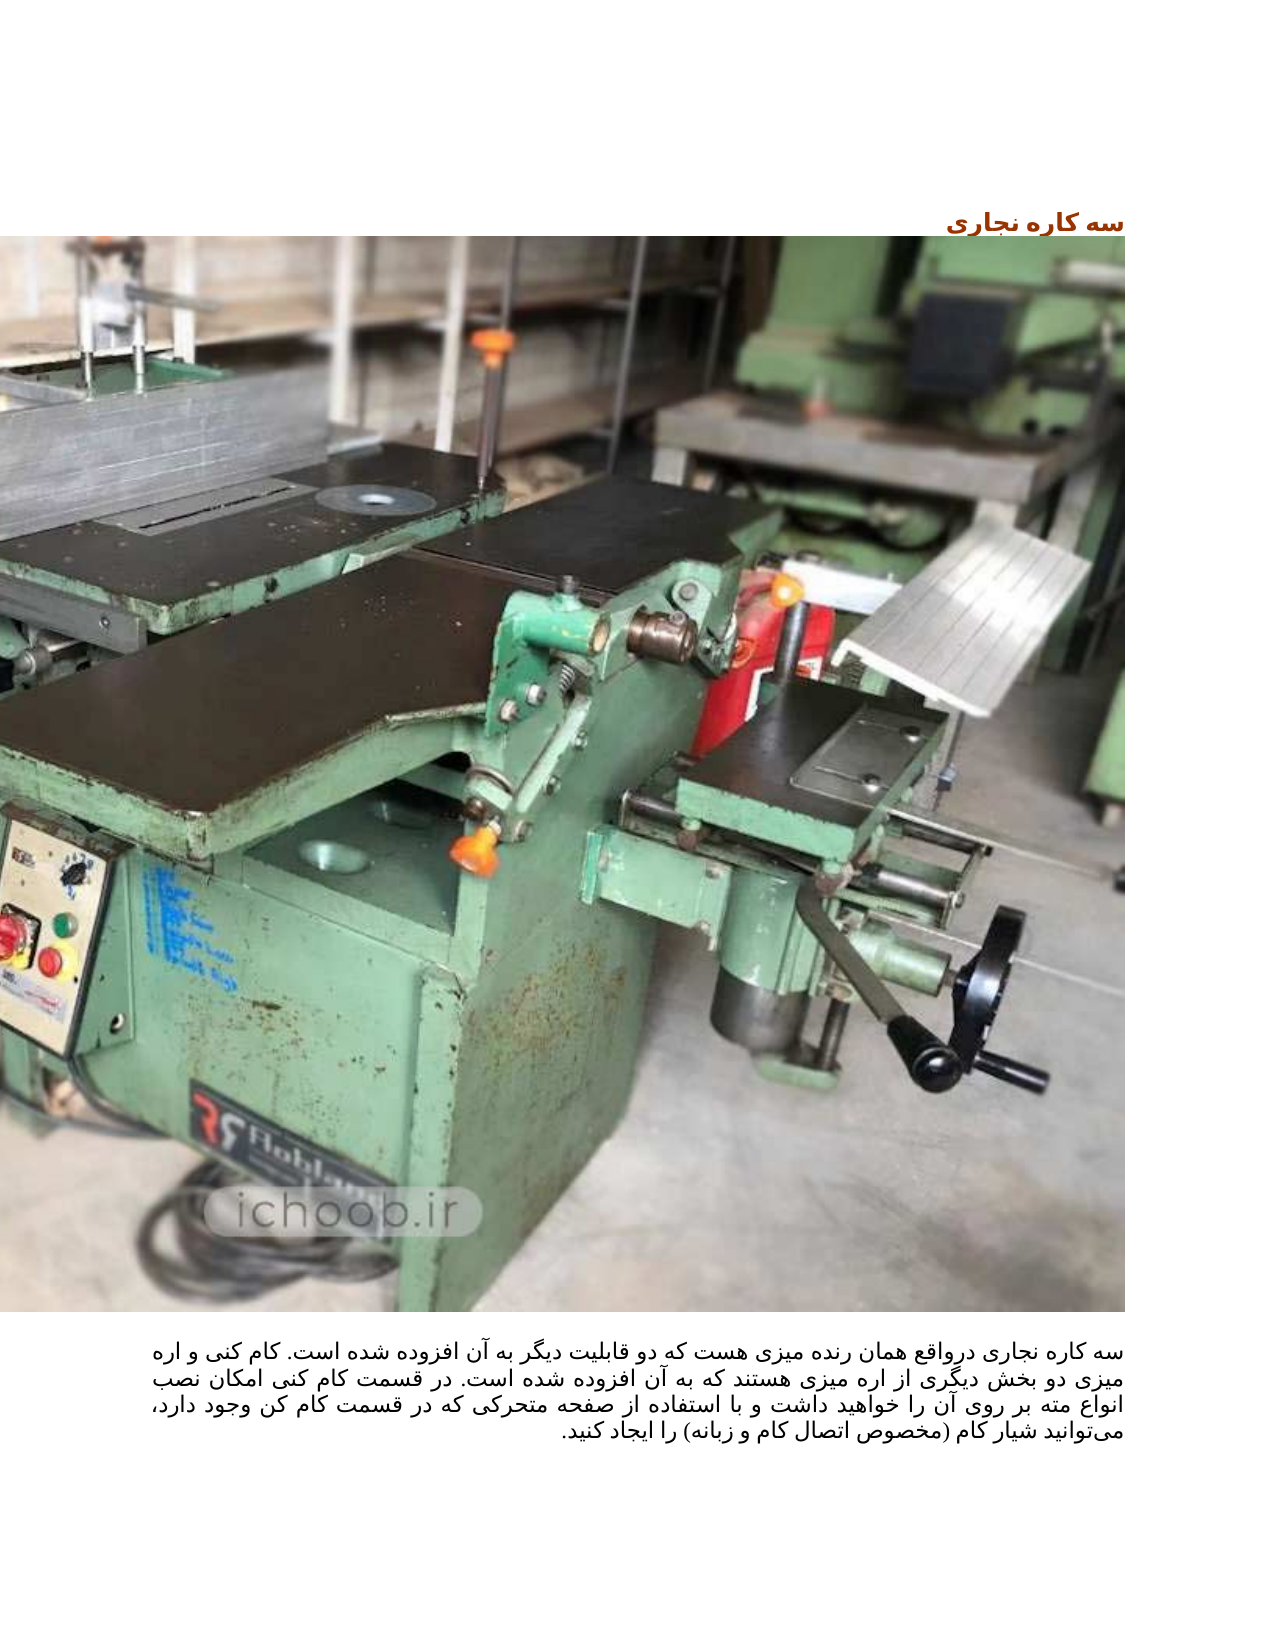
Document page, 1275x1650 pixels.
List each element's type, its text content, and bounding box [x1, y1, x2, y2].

subtitle سه کاره نجاری [150, 208, 1125, 236]
text سه کاره نجاری درواقع همان رنده میزی هست که دو قابلیت دیگر به آن افزوده شده است. کام کنی و اره میزی دو بخش دیگری از اره میزی هستند که به آن افزوده شده است. در قسمت کام کنی امکان نصب انواع مته بر روی آن را خواهید داشت و با استفاده از صفحه متحرکی که در قسمت کام کن وجود دارد، می‌توانید شیار کام (مخصوص اتصال کام و زبانه) را ایجاد کنید. [150, 1338, 1125, 1444]
picture [0, 236, 1125, 1312]
